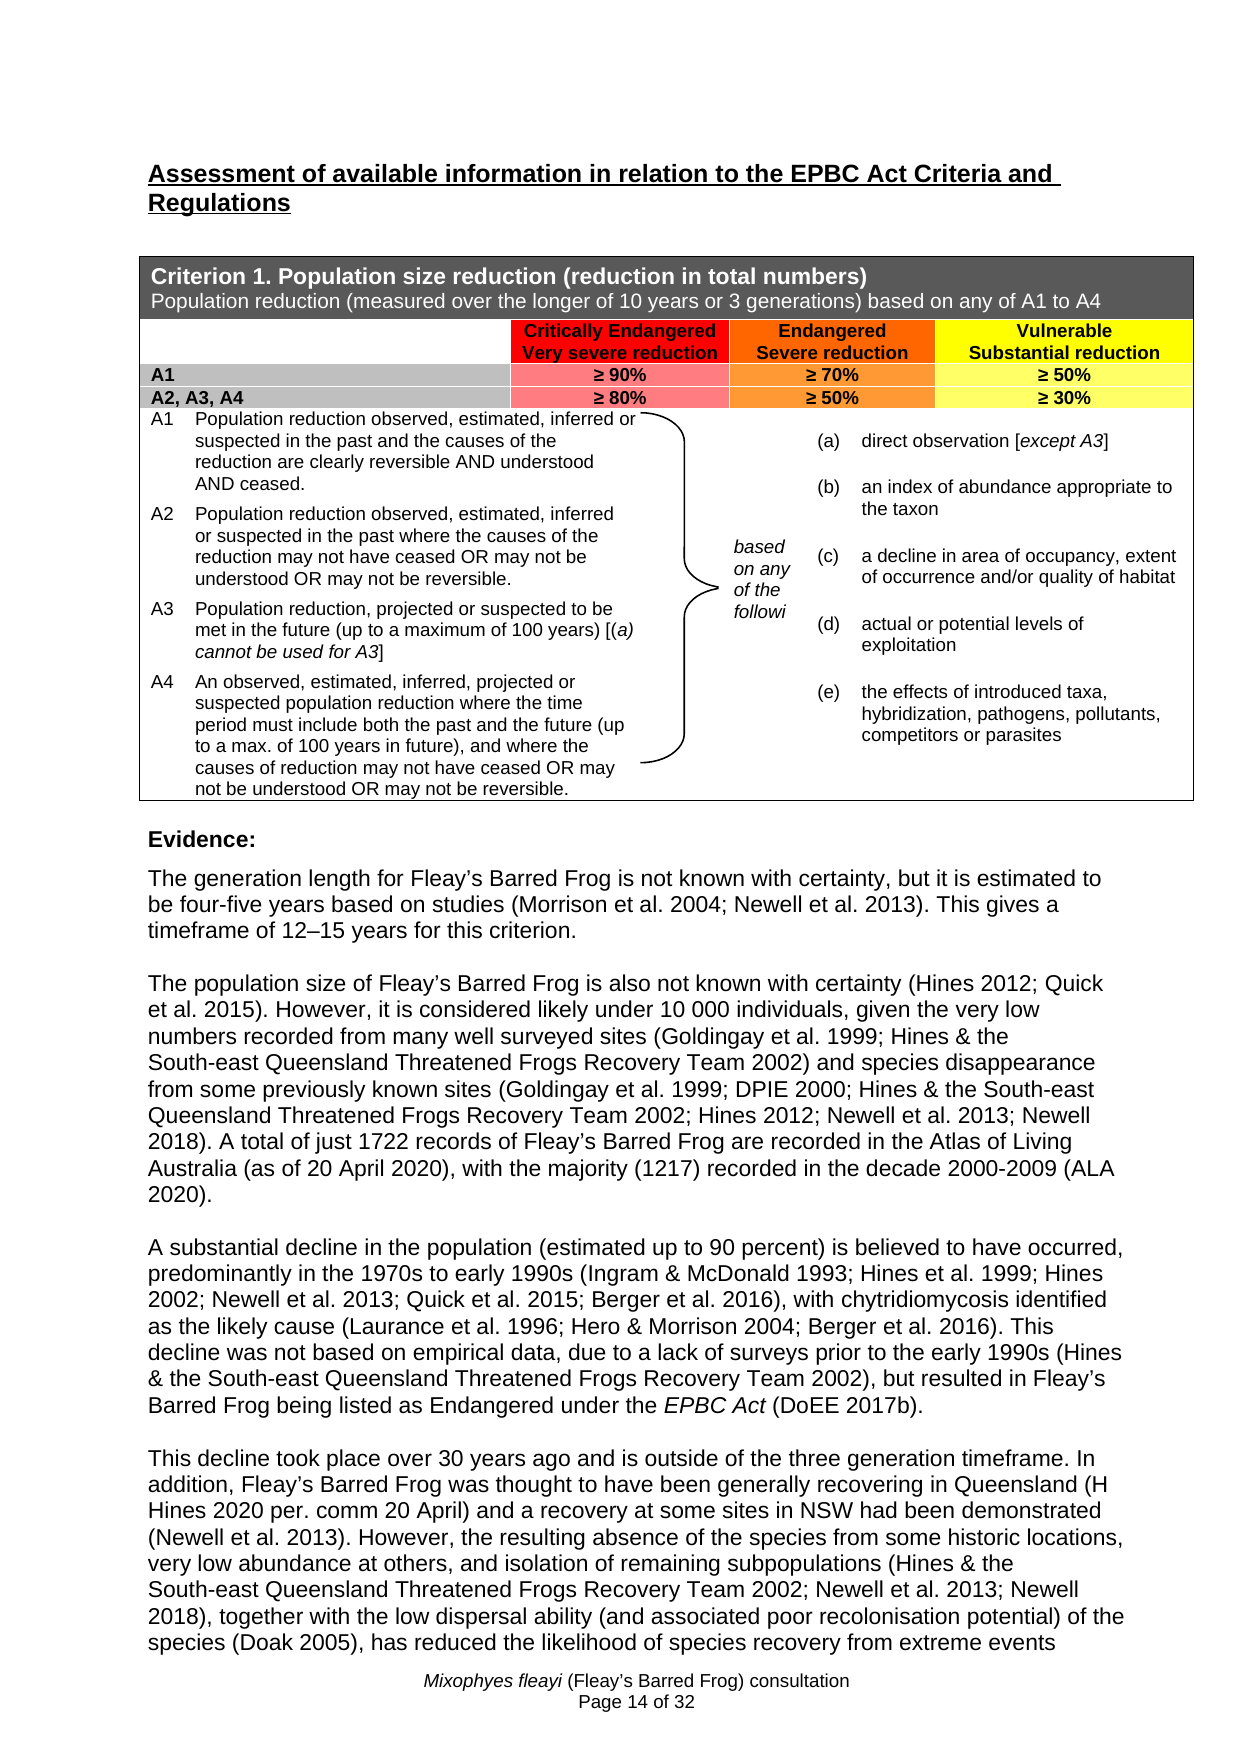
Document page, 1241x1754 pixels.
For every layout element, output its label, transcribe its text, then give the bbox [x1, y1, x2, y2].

table_cell ≥ 90% [511, 364, 729, 386]
subtitle Evidence: [148, 826, 1125, 852]
table_cell ≥ 50% [730, 387, 935, 408]
table_cell Endangered Severe reduction [730, 320, 935, 363]
text The generation length for Fleay’s Barred Frog is not known with certainty, but it is estimated to be four-five years based on studies (Morrison et al. 2004; Newell et al. 2013). This gives a timeframe of 12–15 years for this criterion. [148, 865, 1125, 944]
text A substantial decline in the population (estimated up to 90 percent) is believed to have occurred, predominantly in the 1970s to early 1990s (Ingram & McDonald 1993; Hines et al. 1999; Hines 2002; Newell et al. 2013; Quick et al. 2015; Berger et al. 2016), with chytridiomycosis identified as the likely cause (Laurance et al. 1996; Hero & Morrison 2004; Berger et al. 2016). This decline was not based on empirical data, due to a lack of surveys prior to the early 1990s (Hines & the South-east Queensland Threatened Frogs Recovery Team 2002), but resulted in Fleay’s Barred Frog being listed as Endangered under the EPBC Act (DoEE 2017b). [148, 1234, 1125, 1418]
table_cell A2, A3, A4 [140, 387, 510, 408]
table_cell ≥ 80% [511, 387, 729, 408]
table_cell A1 Population reduction observed, estimated, inferred or suspected in the past and the causes of the reduction are clearly reversible AND understood AND ceased. A2 Population reduction observed, estimated, inferred or suspected in the past where the causes of the reduction may not have ceased OR may not be understood OR may not be reversible. A3 Population reduction, projected or suspected to be met in the future (up to a maximum of 100 years) [(a) cannot be used for A3] A4 An observed, estimated, inferred, projected or suspected population reduction where the time period must include both the past and the future (up to a max. of 100 years in future), and where the causes of reduction may not have ceased OR may not be understood OR may not be reversible. [140, 408, 649, 800]
table_cell ≥ 30% [936, 387, 1193, 408]
subtitle Assessment of available information in relation to the EPBC Act Criteria and Regulations [148, 159, 1125, 217]
table_cell [140, 320, 510, 363]
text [148, 1444, 1125, 1655]
table_cell Vulnerable Substantial reduction [936, 320, 1193, 363]
table_cell ≥ 70% [730, 364, 935, 386]
table_cell (a) direct observation [except A3] (b) an index of abundance appropriate to the taxon (c) a decline in area of occupancy, extent of occurrence and/or quality of habitat (d) actual or potential levels of exploitation (e) the effects of introduced taxa, hybridization, pathogens, pollutants, competitors or parasites [649, 408, 1193, 800]
text The population size of Fleay’s Barred Frog is also not known with certainty (Hines 2012; Quick et al. 2015). However, it is considered likely under 10 000 individuals, given the very low numbers recorded from many well surveyed sites (Goldingay et al. 1999; Hines & the South-east Queensland Threatened Frogs Recovery Team 2002) and species disappearance from some previously known sites (Goldingay et al. 1999; DPIE 2000; Hines & the South-east Queensland Threatened Frogs Recovery Team 2002; Hines 2012; Newell et al. 2013; Newell 2018). A total of just 1722 records of Fleay’s Barred Frog are recorded in the Atlas of Living Australia (as of 20 April 2020), with the majority (1217) recorded in the decade 2000-2009 (ALA 2020). [148, 970, 1125, 1207]
table_cell A1 [140, 364, 510, 386]
table_cell Critically Endangered Very severe reduction [511, 320, 729, 363]
table_cell ≥ 50% [936, 364, 1193, 386]
table_header Criterion 1. Population size reduction (reduction in total numbers) Population reduction (measured over the longer of 10 years or 3 generations) based on any of A1 to A4 [140, 257, 1193, 319]
